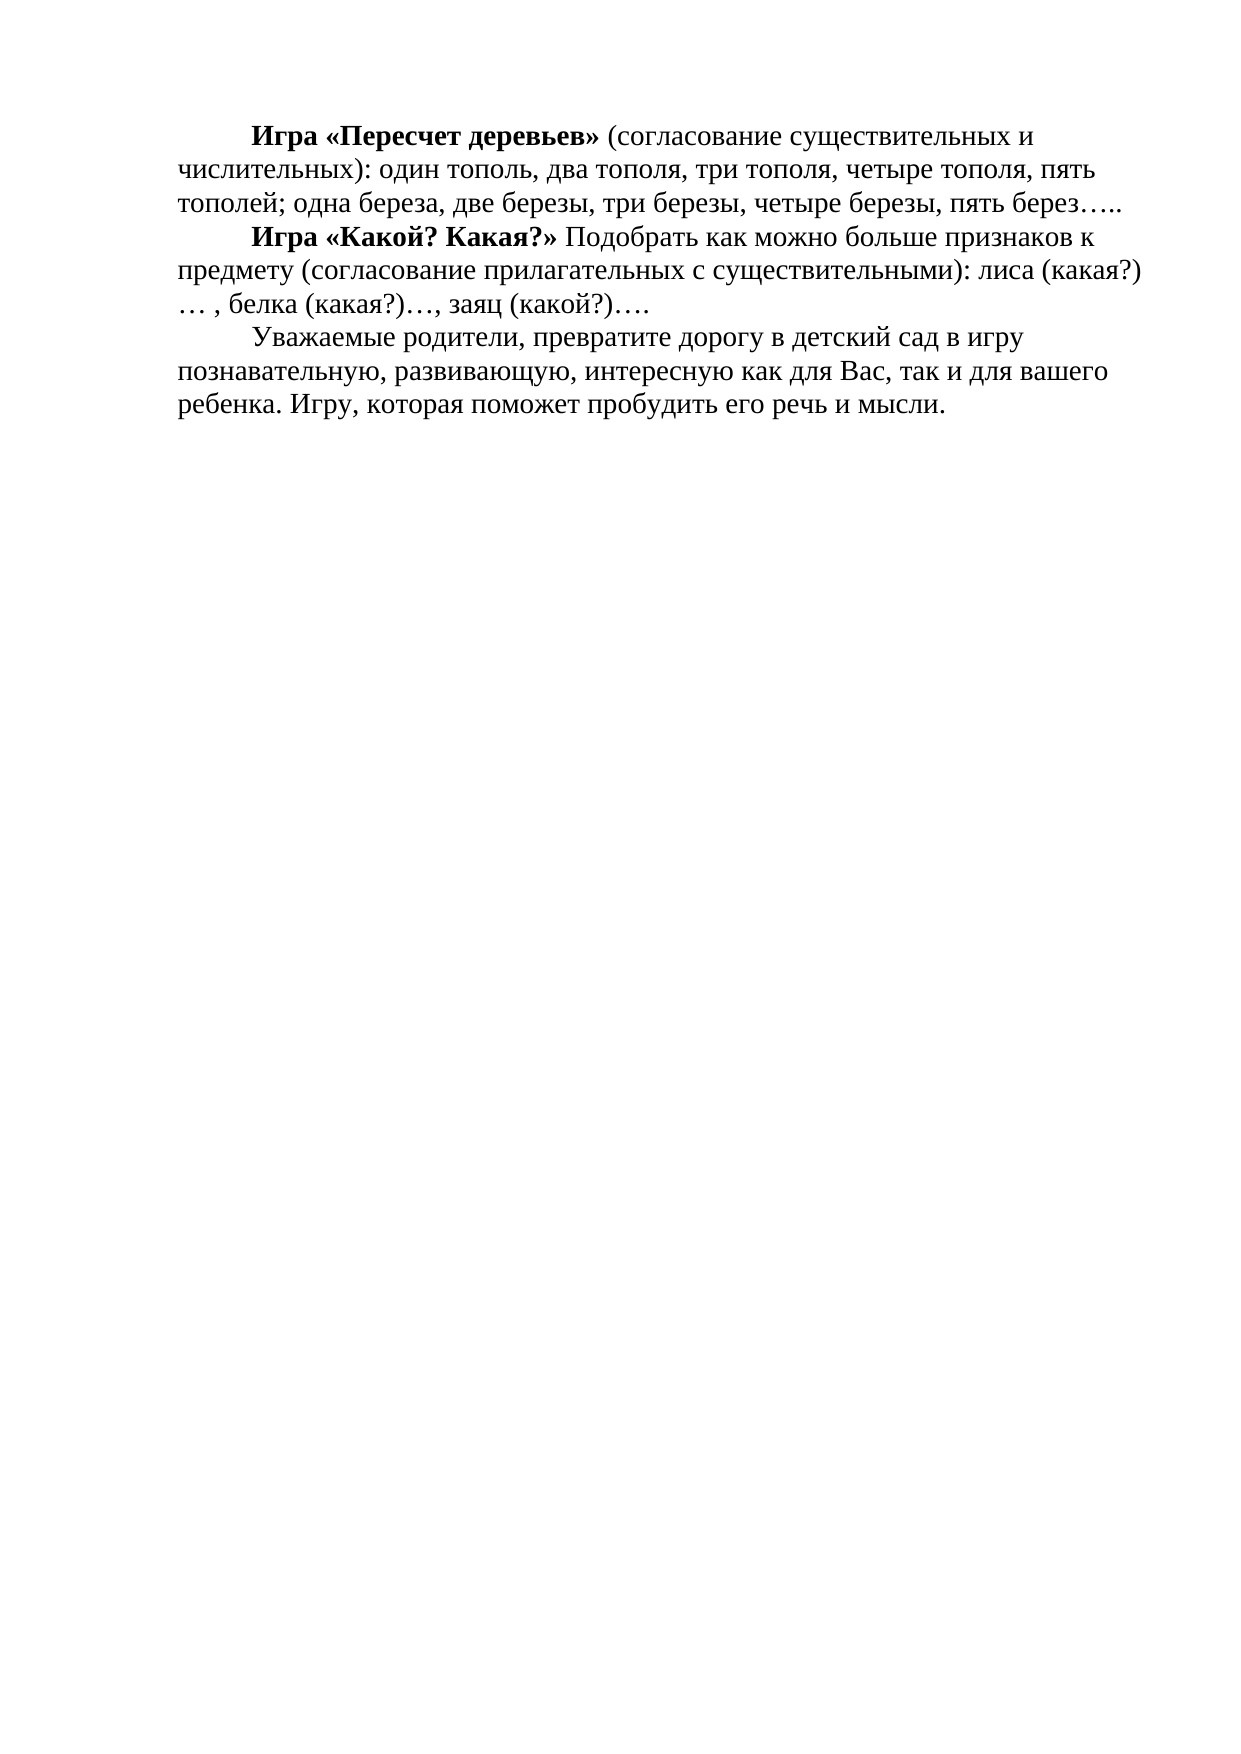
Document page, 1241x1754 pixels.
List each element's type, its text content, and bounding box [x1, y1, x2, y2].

text Уважаемые родители, превратите дорогу в детский сад в игру познавательную, развивающую, интересную как для Вас, так и для вашего ребенка. Игру, которая поможет пробудить его речь и мысли. [177, 319, 1152, 420]
text Игра «Какой? Какая?» Подобрать как можно больше признаков к предмету (согласование прилагательных с существительными): лиса (какая?)… , белка (какая?)…, заяц (какой?)…. [177, 219, 1152, 319]
text Игра «Пересчет деревьев» (согласование существительных и числительных): один тополь, два тополя, три тополя, четыре тополя, пять тополей; одна береза, две березы, три березы, четыре березы, пять берез….. [177, 118, 1152, 219]
